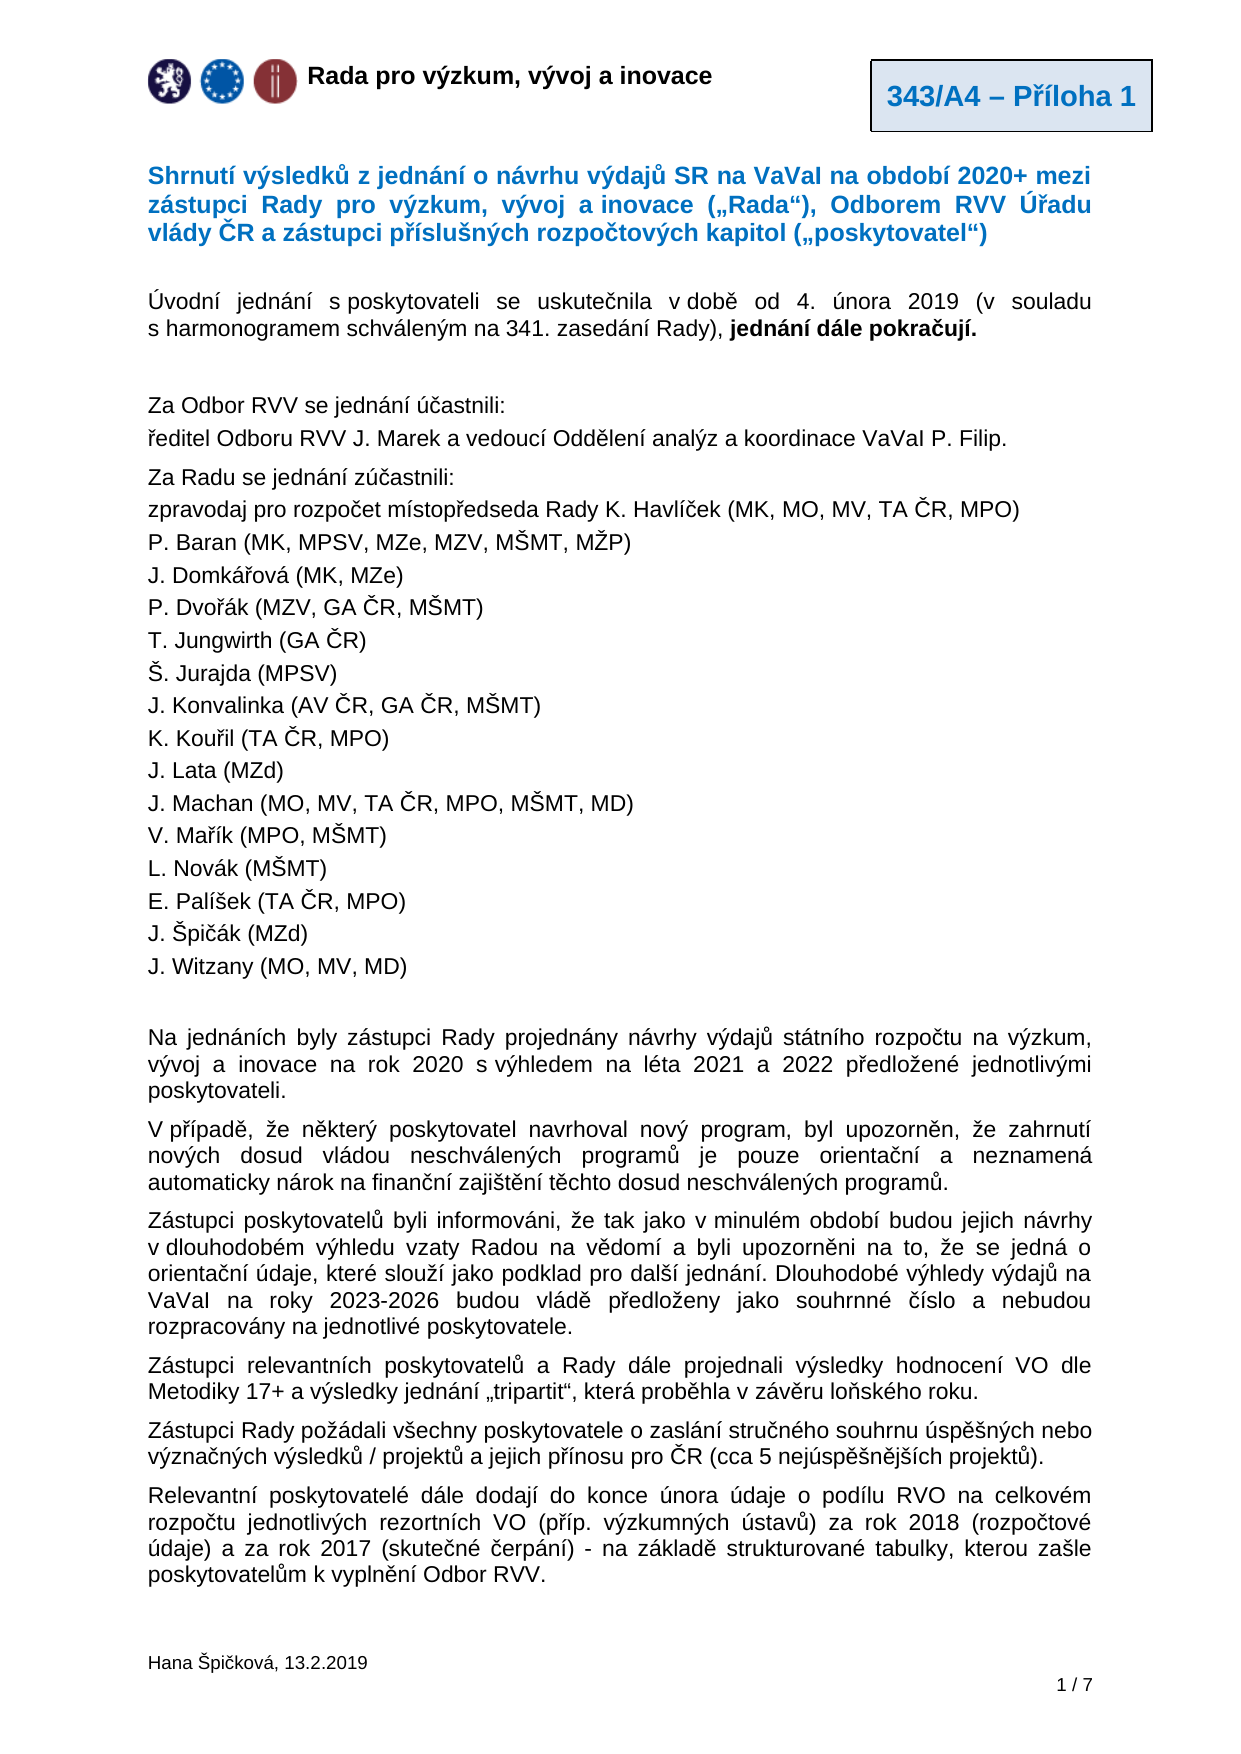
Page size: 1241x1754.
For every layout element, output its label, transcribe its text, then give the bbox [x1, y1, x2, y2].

text Úvodní jednání s poskytovateli se uskutečnila v době od 4. února 2019 (v souladu s harmonogramem schváleným na 341. zasedání Rady), jednání dále pokračují. [148, 288, 1092, 341]
text Š. Jurajda (MPSV) [148, 659, 1092, 686]
text Za Odbor RVV se jednání účastnili: [148, 392, 1092, 419]
text J. Domkářová (MK, MZe) [148, 562, 1092, 588]
text Zástupci Rady požádali všechny poskytovatele o zaslání stručného souhrnu úspěšných nebo význačných výsledků / projektů a jejich přínosu pro ČR (cca 5 nejúspěšnějších projektů). [148, 1417, 1092, 1470]
text Za Radu se jednání zúčastnili: [148, 464, 1092, 490]
text Zástupci poskytovatelů byli informováni, že tak jako v minulém období budou jejich návrhy v dlouhodobém výhledu vzaty Radou na vědomí a byli upozorněni na to, že se jedná o orientační údaje, které slouží jako podklad pro další jednání. Dlouhodobé výhledy výdajů na VaVaI na roky 2023-2026 budou vládě předloženy jako souhrnné číslo a nebudou rozpracovány na jednotlivé poskytovatele. [148, 1207, 1092, 1339]
text J. Lata (MZd) [148, 757, 1092, 784]
text E. Palíšek (TA ČR, MPO) [148, 888, 1092, 914]
text Zástupci relevantních poskytovatelů a Rady dále projednali výsledky hodnocení VO dle Metodiky 17+ a výsledky jednání „tripartit“, která proběhla v závěru loňského roku. [148, 1352, 1092, 1404]
text T. Jungwirth (GA ČR) [148, 627, 1092, 653]
text J. Konvalinka (AV ČR, GA ČR, MŠMT) [148, 692, 1092, 718]
text L. Novák (MŠMT) [148, 855, 1092, 881]
text P. Dvořák (MZV, GA ČR, MŠMT) [148, 594, 1092, 621]
text J. Machan (MO, MV, TA ČR, MPO, MŠMT, MD) [148, 790, 1092, 816]
text J. Witzany (MO, MV, MD) [148, 953, 1092, 979]
text Relevantní poskytovatelé dále dodají do konce února údaje o podílu RVO na celkovém rozpočtu jednotlivých rezortních VO (příp. výzkumných ústavů) za rok 2018 (rozpočtové údaje) a za rok 2017 (skutečné čerpání) - na základě strukturované tabulky, kterou zašle poskytovatelům k vyplnění Odbor RVV. [148, 1482, 1092, 1588]
text P. Baran (MK, MPSV, MZe, MZV, MŠMT, MŽP) [148, 529, 1092, 555]
text Na jednáních byly zástupci Rady projednány návrhy výdajů státního rozpočtu na výzkum, vývoj a inovace na rok 2020 s výhledem na léta 2021 a 2022 předložené jednotlivými poskytovateli. [148, 1024, 1092, 1103]
text zpravodaj pro rozpočet místopředseda Rady K. Havlíček (MK, MO, MV, TA ČR, MPO) [148, 496, 1092, 523]
text J. Špičák (MZd) [148, 920, 1092, 947]
text V. Mařík (MPO, MŠMT) [148, 822, 1092, 849]
text V případě, že některý poskytovatel navrhoval nový program, byl upozorněn, že zahrnutí nových dosud vládou neschválených programů je pouze orientační a neznamená automaticky nárok na finanční zajištění těchto dosud neschválených programů. [148, 1116, 1092, 1195]
text K. Kouřil (TA ČR, MPO) [148, 725, 1092, 751]
text Shrnutí výsledků z jednání o návrhu výdajů SR na VaVaI na období 2020+ mezi zástupci Rady pro výzkum, vývoj a inovace („Rada“), Odborem RVV Úřadu vlády ČR a zástupci příslušných rozpočtových kapitol („poskytovatel“) [148, 161, 1092, 247]
text ředitel Odboru RVV J. Marek a vedoucí Oddělení analýz a koordinace VaVaI P. Filip. [148, 425, 1092, 451]
picture [147, 59, 298, 105]
